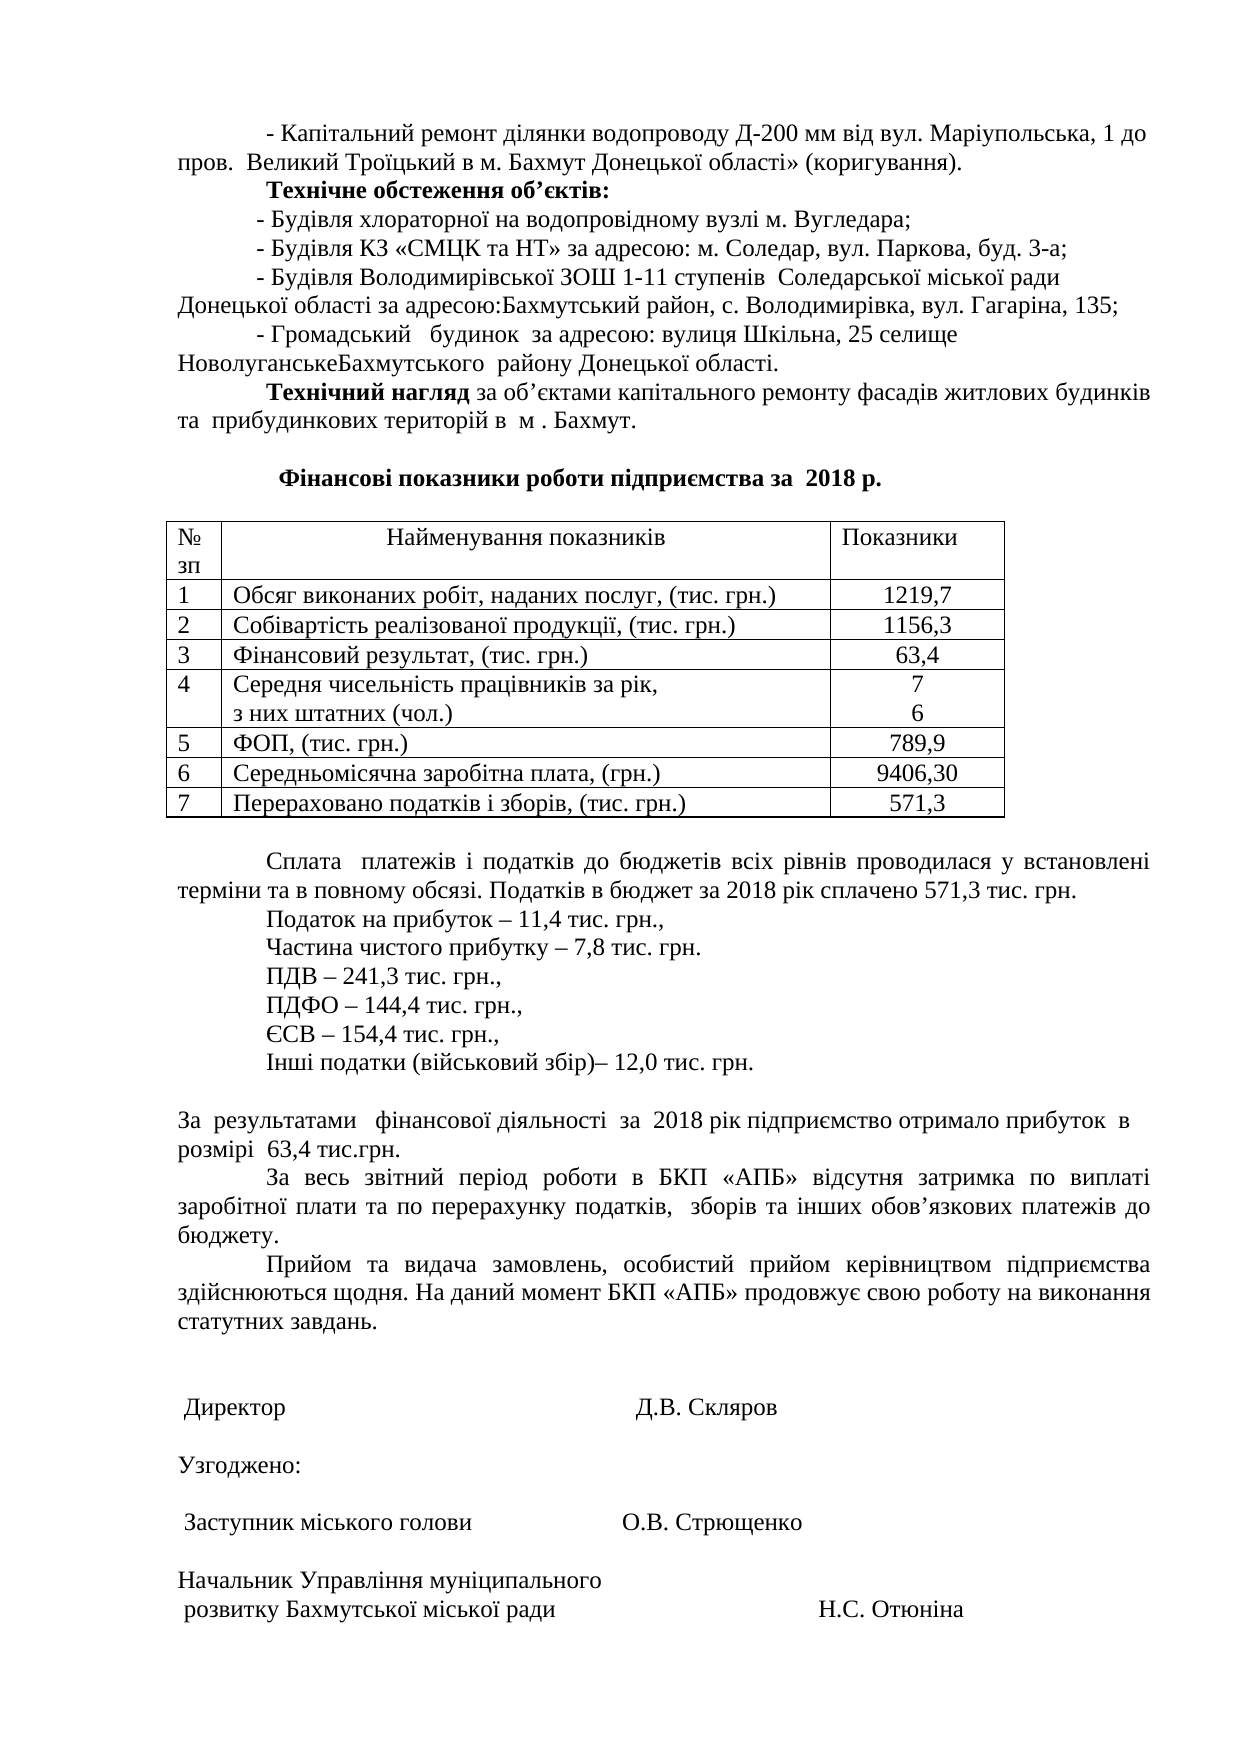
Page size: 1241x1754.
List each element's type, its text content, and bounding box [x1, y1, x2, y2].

list Сплата платежів і податків до бюджетів всіх рівнів проводилася у встановлені терміни та в повному обсязі. Податків в бюджет за 2018 рік сплачено 571,3 тис. грн. [177, 846, 1152, 904]
table_cell Перераховано податків і зборів, (тис. грн.) [222, 788, 830, 816]
list Технічний нагляд за об’єктами капітального ремонту фасадів житлових будинків та прибудинкових територій в м . Бахмут. [177, 377, 1152, 434]
table_cell 1219,7 [831, 580, 1004, 609]
table_cell 789,9 [831, 728, 1004, 757]
table_cell 9406,30 [831, 758, 1004, 787]
table_cell 7 6 [831, 670, 1004, 727]
table_cell 7 [167, 788, 221, 816]
list ПДВ – 241,3 тис. грн., [177, 961, 1152, 990]
table_cell 2 [167, 610, 221, 639]
table_cell Середня чисельність працівників за рік, з них штатних (чол.) [222, 670, 830, 727]
table_cell 6 [167, 758, 221, 787]
text - Будівля хлораторної на водопровідному вузлі м. Вугледара; [177, 204, 1152, 233]
table_cell 63,4 [831, 640, 1004, 668]
table_cell Обсяг виконаних робіт, наданих послуг, (тис. грн.) [222, 580, 830, 609]
table_header № зп [167, 522, 221, 579]
table_cell 4 [167, 670, 221, 727]
text Директор Д.В. Скляров [177, 1392, 1152, 1421]
list Податок на прибуток – 11,4 тис. грн., [177, 904, 1152, 932]
table_cell 1 [167, 580, 221, 609]
list Частина чистого прибутку – 7,8 тис. грн. [177, 932, 1152, 961]
text За результатами фінансової діяльності за 2018 рік підприємство отримало прибуток в розмірі 63,4 тис.грн. [177, 1105, 1152, 1162]
text - Будівля КЗ «СМЦК та НТ» за адресою: м. Соледар, вул. Паркова, буд. 3-а; [177, 233, 1152, 262]
table_cell 5 [167, 728, 221, 757]
text Узгоджено: [177, 1450, 1152, 1479]
text За весь звітний період роботи в БКП «АПБ» відсутня затримка по виплаті заробітної плати та по перерахунку податків, зборів та інших обов’язкових платежів до бюджету. [177, 1162, 1152, 1249]
text - Громадський будинок за адресою: вулиця Шкільна, 25 селище НоволуганськеБахмутського району Донецької області. [177, 319, 1152, 377]
list Інші податки (військовий збір)– 12,0 тис. грн. [177, 1047, 1152, 1076]
text Заступник міського голови О.В. Стрющенко [177, 1507, 1152, 1536]
table_cell 1156,3 [831, 610, 1004, 639]
list ПДФО – 144,4 тис. грн., [177, 990, 1152, 1019]
table_header Найменування показників [222, 522, 830, 579]
table_cell Фінансовий результат, (тис. грн.) [222, 640, 830, 668]
text - Будівля Володимирівської ЗОШ 1-11 ступенів Соледарської міської ради Донецької області за адресою:Бахмутський район, с. Володимирівка, вул. Гагаріна, 135; [177, 262, 1152, 319]
list Фінансові показники роботи підприємства за 2018 р. [177, 463, 1152, 492]
table_cell Середньомісячна заробітна плата, (грн.) [222, 758, 830, 787]
table_cell Собівартість реалізованої продукції, (тис. грн.) [222, 610, 830, 639]
list Технічне обстеження об’єктів: [177, 176, 1152, 204]
text розвитку Бахмутської міської ради Н.С. Отюніна [177, 1594, 1152, 1622]
text Прийом та видача замовлень, особистий прийом керівництвом підприємства здійснюються щодня. На даний момент БКП «АПБ» продовжує свою роботу на виконання статутних завдань. [177, 1249, 1152, 1335]
table_cell ФОП, (тис. грн.) [222, 728, 830, 757]
table_header Показники [831, 522, 1004, 579]
table_cell 571,3 [831, 788, 1004, 816]
list ЄСВ – 154,4 тис. грн., [177, 1019, 1152, 1047]
text Начальник Управління муніципального [177, 1565, 1152, 1594]
table_cell 3 [167, 640, 221, 668]
list - Капітальний ремонт ділянки водопроводу Д-200 мм від вул. Маріупольська, 1 до пров. Великий Троїцький в м. Бахмут Донецької області» (коригування). [177, 118, 1152, 176]
